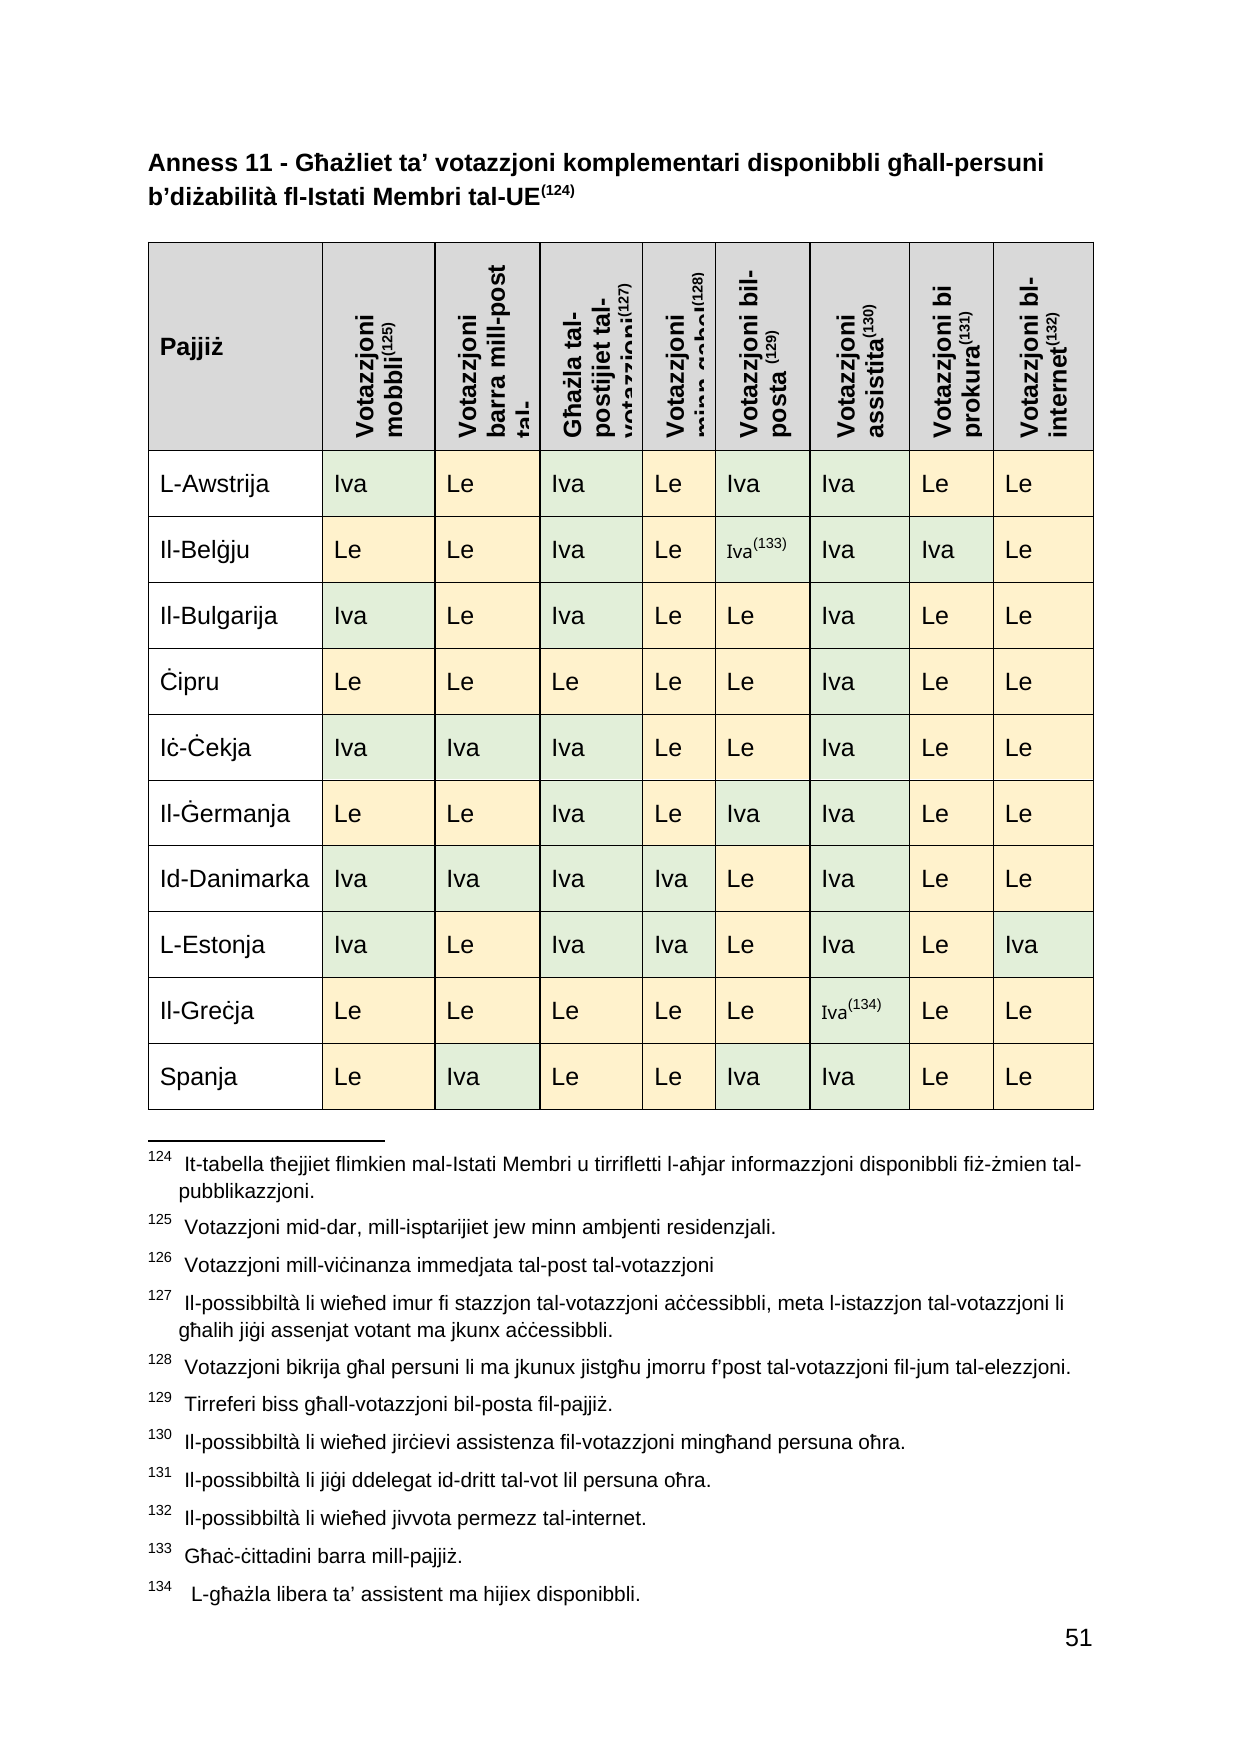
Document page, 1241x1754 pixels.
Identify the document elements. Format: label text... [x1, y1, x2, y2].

table_cell Iva [716, 451, 809, 516]
table_cell Le [436, 978, 539, 1043]
table_cell Iva [811, 715, 909, 779]
table_header Votazzjoni barra mill-post tal-votazzjoni() [436, 243, 539, 450]
table_cell Le [323, 781, 434, 845]
table_cell Le [436, 649, 539, 714]
table_cell Iva [541, 715, 642, 779]
table_cell Iva [323, 583, 434, 648]
table_cell Le [541, 978, 642, 1043]
table_cell Le [994, 781, 1093, 845]
table_cell Le [716, 583, 809, 648]
table_cell Le [643, 649, 715, 714]
table_cell Iva [811, 649, 909, 714]
table_cell Il-Greċja [149, 978, 322, 1043]
table_cell Le [994, 715, 1093, 779]
table_cell Iva [811, 781, 909, 845]
table_cell Iva [541, 781, 642, 845]
table_cell Le [910, 912, 993, 977]
table_cell Iva [716, 781, 809, 845]
table_cell Le [910, 451, 993, 516]
table_header Pajjiż [149, 243, 322, 450]
table_cell Le [323, 649, 434, 714]
table_cell Le [716, 912, 809, 977]
table_cell Iva [541, 846, 642, 911]
table_header Votazzjoni bl-internet() [994, 243, 1093, 450]
table_header Għażla tal-postijiet tal-votazzjoni() [541, 243, 642, 450]
table_cell L-Estonja [149, 912, 322, 977]
table_cell Le [910, 781, 993, 845]
table_cell L-Awstrija [149, 451, 322, 516]
table_cell Iva [811, 517, 909, 582]
table_cell Le [436, 912, 539, 977]
table_cell Le [716, 846, 809, 911]
table_cell Iva [436, 715, 539, 779]
table_cell Iva [323, 912, 434, 977]
table_cell Le [910, 715, 993, 779]
table_cell Iva [994, 912, 1093, 977]
table_header Votazzjoni mobbli() [323, 243, 434, 450]
table_cell Iva [811, 583, 909, 648]
table_cell Le [643, 583, 715, 648]
table_cell Le [910, 583, 993, 648]
table_header Votazzjoni assistita() [811, 243, 909, 450]
table_cell Le [323, 517, 434, 582]
table_cell Iva [811, 451, 909, 516]
table_cell Iva [541, 451, 642, 516]
table_cell Iva [541, 583, 642, 648]
table_cell Le [541, 649, 642, 714]
table_cell Iva [436, 846, 539, 911]
table_cell Le [436, 517, 539, 582]
table_cell Iva [541, 912, 642, 977]
table_cell Iva [643, 846, 715, 911]
table_cell Le [994, 583, 1093, 648]
table_cell Il-Ġermanja [149, 781, 322, 845]
table_cell Le [910, 1044, 993, 1109]
table_cell Iva [811, 912, 909, 977]
table_cell Le [994, 978, 1093, 1043]
table_cell Iva [323, 451, 434, 516]
table_cell Id-Danimarka [149, 846, 322, 911]
table_cell Le [643, 781, 715, 845]
table_cell Le [994, 846, 1093, 911]
table_cell Le [436, 781, 539, 845]
table_cell Le [643, 517, 715, 582]
table_cell Iva [643, 912, 715, 977]
table_cell Le [994, 649, 1093, 714]
table_cell Ċipru [149, 649, 322, 714]
table_cell Le [994, 517, 1093, 582]
table_cell Le [716, 715, 809, 779]
table_cell Le [436, 583, 539, 648]
table_cell Iva [323, 846, 434, 911]
table_cell Le [910, 649, 993, 714]
table_header Votazzjoni minn qabel() [643, 243, 715, 450]
table_cell Iva() [716, 517, 809, 582]
table_cell Iva [323, 715, 434, 779]
table_cell Le [643, 715, 715, 779]
table_cell Iċ-Ċekja [149, 715, 322, 779]
table_cell Iva [436, 1044, 539, 1109]
table_cell Le [716, 978, 809, 1043]
table_cell Le [994, 1044, 1093, 1109]
table_header Votazzjoni bi prokura() [910, 243, 993, 450]
table_cell Le [910, 846, 993, 911]
table_cell Le [643, 451, 715, 516]
table_cell Le [910, 978, 993, 1043]
table_cell Il-Belġju [149, 517, 322, 582]
table_cell Le [994, 451, 1093, 516]
table_cell Spanja [149, 1044, 322, 1109]
subtitle Anness 11 - Għażliet ta’ votazzjoni komplementari disponibbli għall-persuni b’diżabilità fl-Istati Membri tal-UE() [148, 148, 1092, 211]
table_cell Iva [910, 517, 993, 582]
table_cell Le [323, 978, 434, 1043]
table_cell Il-Bulgarija [149, 583, 322, 648]
table_cell Le [643, 978, 715, 1043]
table_cell Le [541, 1044, 642, 1109]
table_cell Iva [716, 1044, 809, 1109]
table_header Votazzjoni bil-posta () [716, 243, 809, 450]
table_cell Le [716, 649, 809, 714]
table_cell Le [643, 1044, 715, 1109]
table_cell Le [323, 1044, 434, 1109]
table_cell Iva() [811, 978, 909, 1043]
table_cell Le [436, 451, 539, 516]
table_cell Iva [541, 517, 642, 582]
table_cell Iva [811, 846, 909, 911]
table_cell Iva [811, 1044, 909, 1109]
